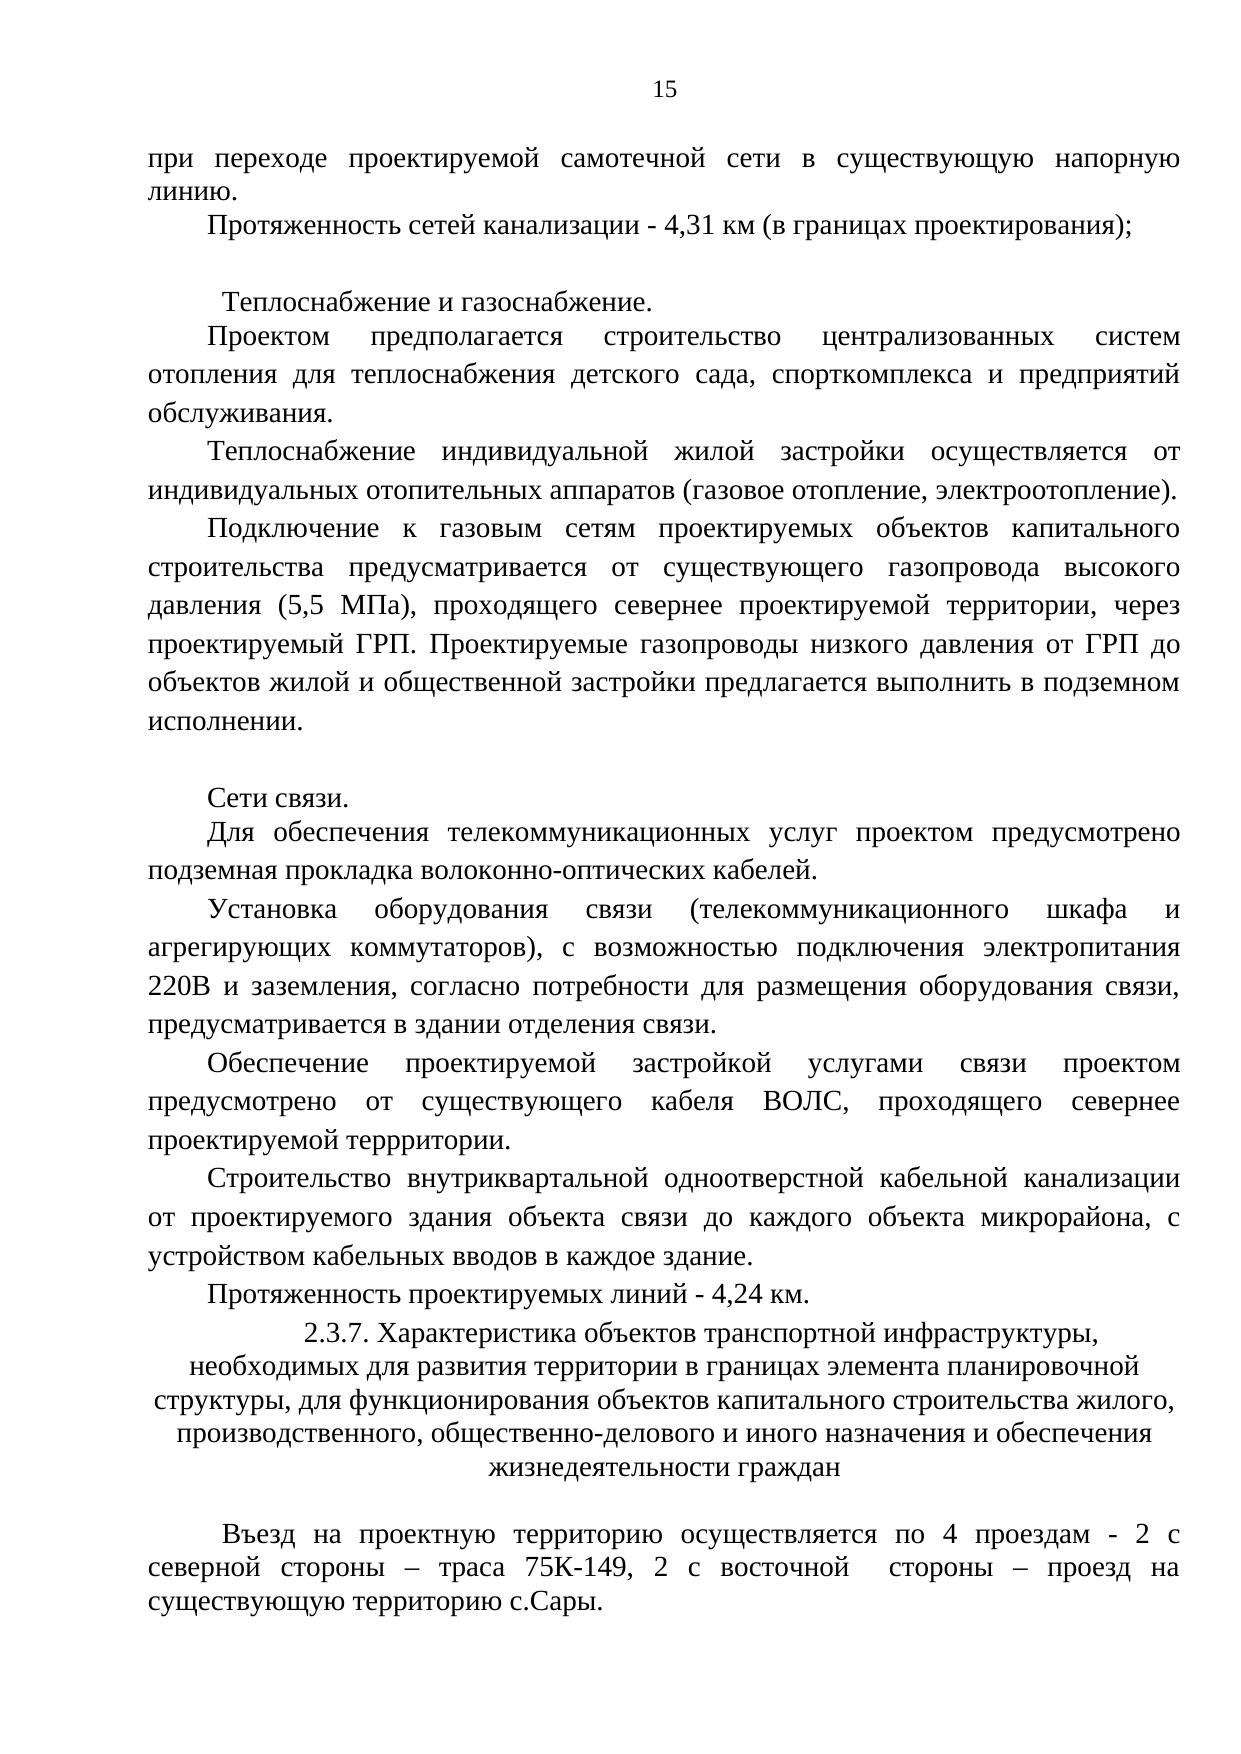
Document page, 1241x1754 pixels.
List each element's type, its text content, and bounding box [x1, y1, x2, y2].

text Протяженность сетей канализации - 4,31 км (в границах проектирования); [207, 207, 1181, 241]
text Подключение к газовым сетям проектируемых объектов капитального строительства предусматривается от существующего газопровода высокого давления (5,5 МПа), проходящего севернее проектируемой территории, через проектируемый ГРП. Проектируемые газопроводы низкого давления от ГРП до объектов жилой и общественной застройки предлагается выполнить в подземном исполнении. [148, 510, 1181, 737]
text Сети связи. [148, 780, 1181, 814]
text Теплоснабжение и газоснабжение. [133, 284, 1181, 318]
text Теплоснабжение индивидуальной жилой застройки осуществляется от индивидуальных отопительных аппаратов (газовое отопление, электроотопление). [148, 433, 1181, 505]
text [148, 140, 1181, 207]
text Въезд на проектную территорию осуществляется по 4 проездам - 2 с северной стороны – траса 75К-149, 2 с восточной стороны – проезд на существующую территорию с.Сары. [148, 1516, 1181, 1617]
text Установка оборудования связи (телекоммуникационного шкафа и агрегирующих коммутаторов), с возможностью подключения электропитания 220В и заземления, согласно потребности для размещения оборудования связи, предусматривается в здании отделения связи. [148, 891, 1181, 1040]
text Протяженность проектируемых линий - 4,24 км. [148, 1276, 1181, 1310]
text Проектом предполагается строительство централизованных систем отопления для теплоснабжения детского сада, спорткомплекса и предприятий обслуживания. [148, 318, 1181, 428]
text Строительство внутриквартальной одноотверстной кабельной канализации от проектируемого здания объекта связи до каждого объекта микрорайона, с устройством кабельных вводов в каждое здание. [148, 1161, 1181, 1271]
text Обеспечение проектируемой застройкой услугами связи проектом предусмотрено от существующего кабеля ВОЛС, проходящего севернее проектируемой террритории. [148, 1045, 1181, 1156]
text Для обеспечения телекоммуникационных услуг проектом предусмотрено подземная прокладка волоконно-оптических кабелей. [148, 814, 1181, 886]
subtitle 2.3.7. Характеристика объектов транспортной инфраструктуры, необходимых для развития территории в границах элемента планировочной структуры, для функционирования объектов капитального строительства жилого, производственного, общественно-делового и иного назначения и обеспечения жизнедеятельности граждан [148, 1315, 1181, 1482]
